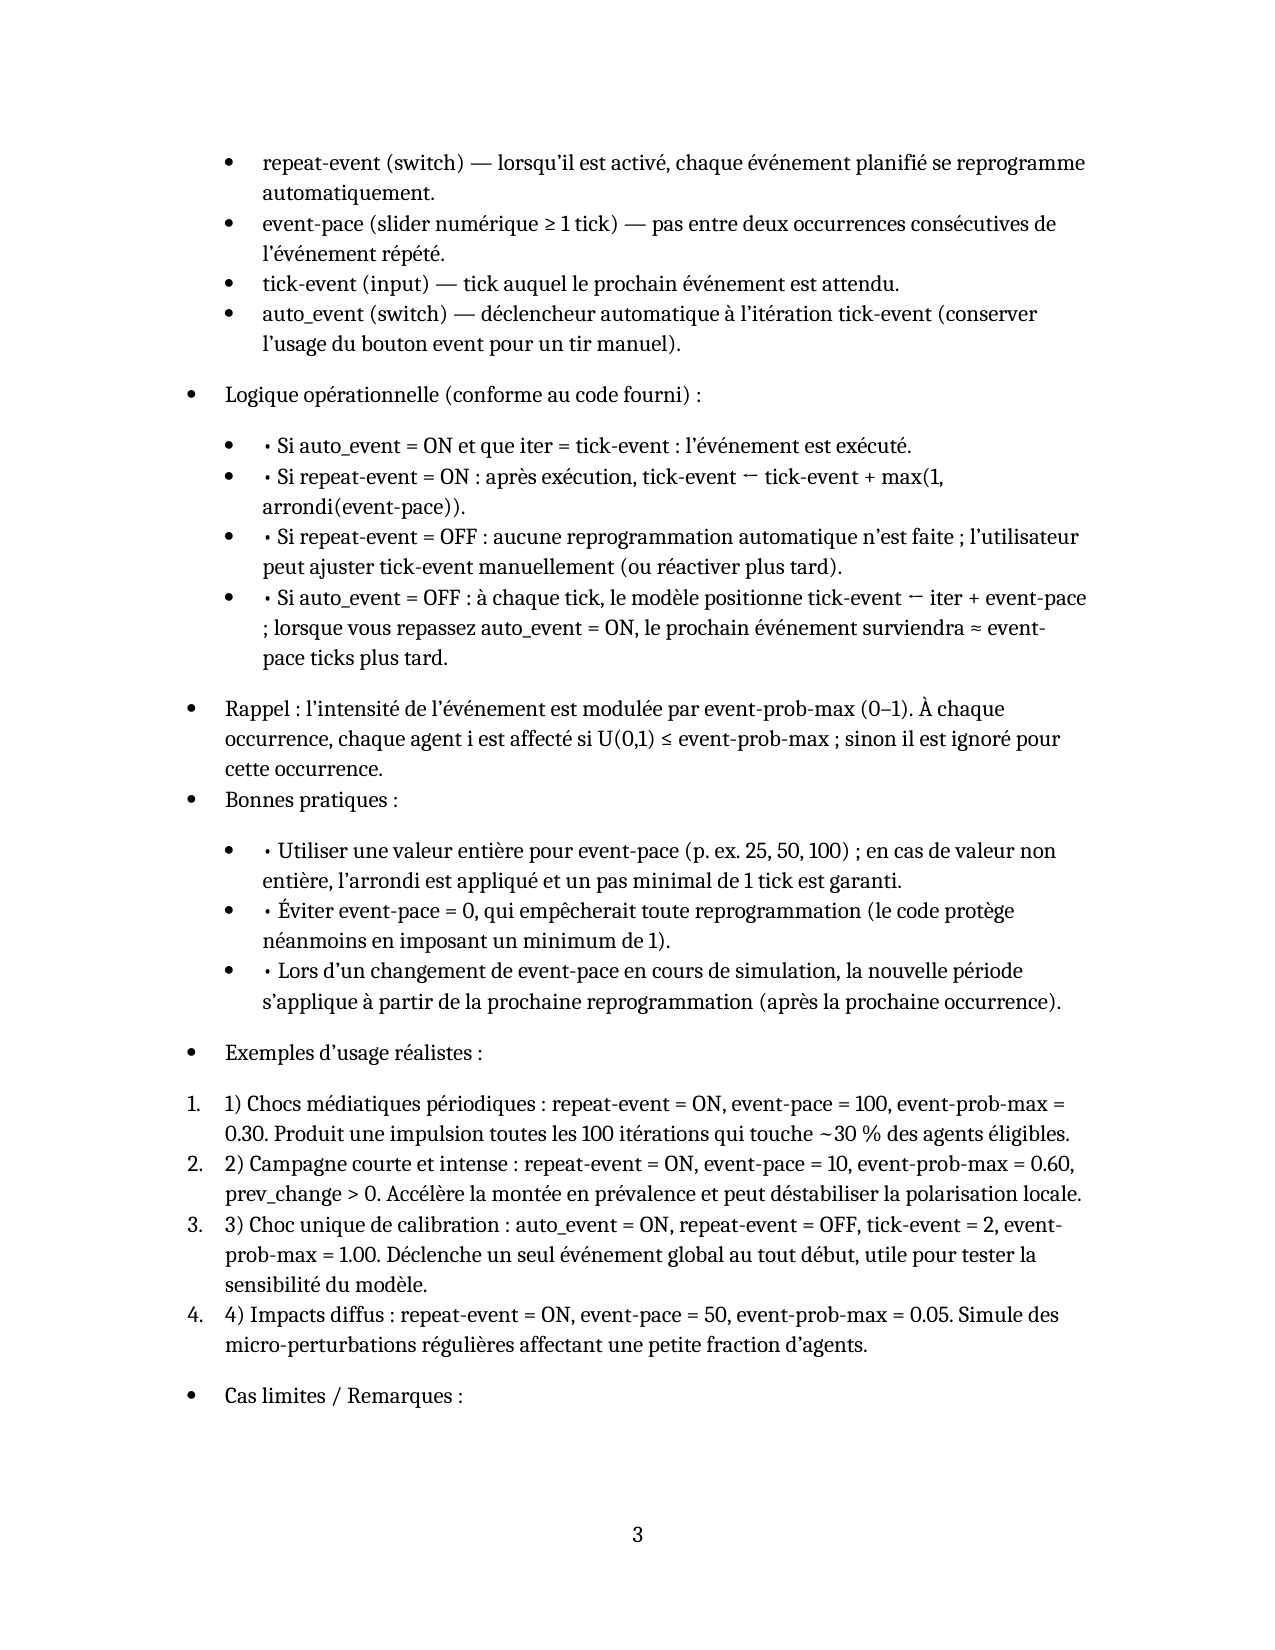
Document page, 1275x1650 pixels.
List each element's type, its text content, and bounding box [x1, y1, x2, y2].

list 2) Campagne courte et intense : repeat-event = ON, event-pace = 10, event-prob-max = 0.60, prev_change > 0. Accélère la montée en prévalence et peut déstabiliser la polarisation locale. [187, 1151, 1087, 1208]
list 3) Choc unique de calibration : auto_event = ON, repeat-event = OFF, tick-event = 2, event-prob-max = 1.00. Déclenche un seul événement global au tout début, utile pour tester la sensibilité du modèle. [187, 1211, 1087, 1298]
list 4) Impacts diffus : repeat-event = ON, event-pace = 50, event-prob-max = 0.05. Simule des micro-perturbations régulières affectant une petite fraction d’agents. [187, 1302, 1087, 1359]
list • Si repeat-event = OFF : aucune reprogrammation automatique n’est faite ; l’utilisateur peut ajuster tick-event manuellement (ou réactiver plus tard). [225, 524, 1087, 581]
list • Si auto_event = ON et que iter = tick-event : l’événement est exécuté. [225, 433, 1087, 460]
list Rappel : l’intensité de l’événement est modulée par event-prob-max (0–1). À chaque occurrence, chaque agent i est affecté si U(0,1) ≤ event-prob-max ; sinon il est ignoré pour cette occurrence. [187, 696, 1087, 783]
list 1) Chocs médiatiques périodiques : repeat-event = ON, event-pace = 100, event-prob-max = 0.30. Produit une impulsion toutes les 100 itérations qui touche ~30 % des agents éligibles. [187, 1091, 1087, 1147]
list • Utiliser une valeur entière pour event-pace (p. ex. 25, 50, 100) ; en cas de valeur non entière, l’arrondi est appliqué et un pas minimal de 1 tick est garanti. [225, 837, 1087, 894]
list • Si repeat-event = ON : après exécution, tick-event ← tick-event + max(1, arrondi(event-pace)). [225, 463, 1087, 520]
list Cas limites / Remarques : [187, 1383, 1087, 1410]
list • Si auto_event = OFF : à chaque tick, le modèle positionne tick-event ← iter + event-pace ; lorsque vous repassez auto_event = ON, le prochain événement surviendra ≈ event-pace ticks plus tard. [225, 584, 1087, 671]
list Logique opérationnelle (conforme au code fourni) : [187, 382, 1087, 409]
list Bonnes pratiques : [187, 786, 1087, 813]
list • Éviter event-pace = 0, qui empêcherait toute reprogrammation (le code protège néanmoins en imposant un minimum de 1). [225, 898, 1087, 954]
list event-pace (slider numérique ≥ 1 tick) — pas entre deux occurrences consécutives de l’événement répété. [225, 210, 1087, 267]
list • Lors d’un changement de event-pace en cours de simulation, la nouvelle période s’applique à partir de la prochaine reprogrammation (après la prochaine occurrence). [225, 958, 1087, 1015]
list Exemples d’usage réalistes : [187, 1039, 1087, 1066]
list tick-event (input) — tick auquel le prochain événement est attendu. [225, 271, 1087, 297]
list auto_event (switch) — déclencheur automatique à l’itération tick-event (conserver l’usage du bouton event pour un tir manuel). [225, 301, 1087, 358]
list repeat-event (switch) — lorsqu’il est activé, chaque événement planifié se reprogramme automatiquement. [225, 150, 1087, 207]
